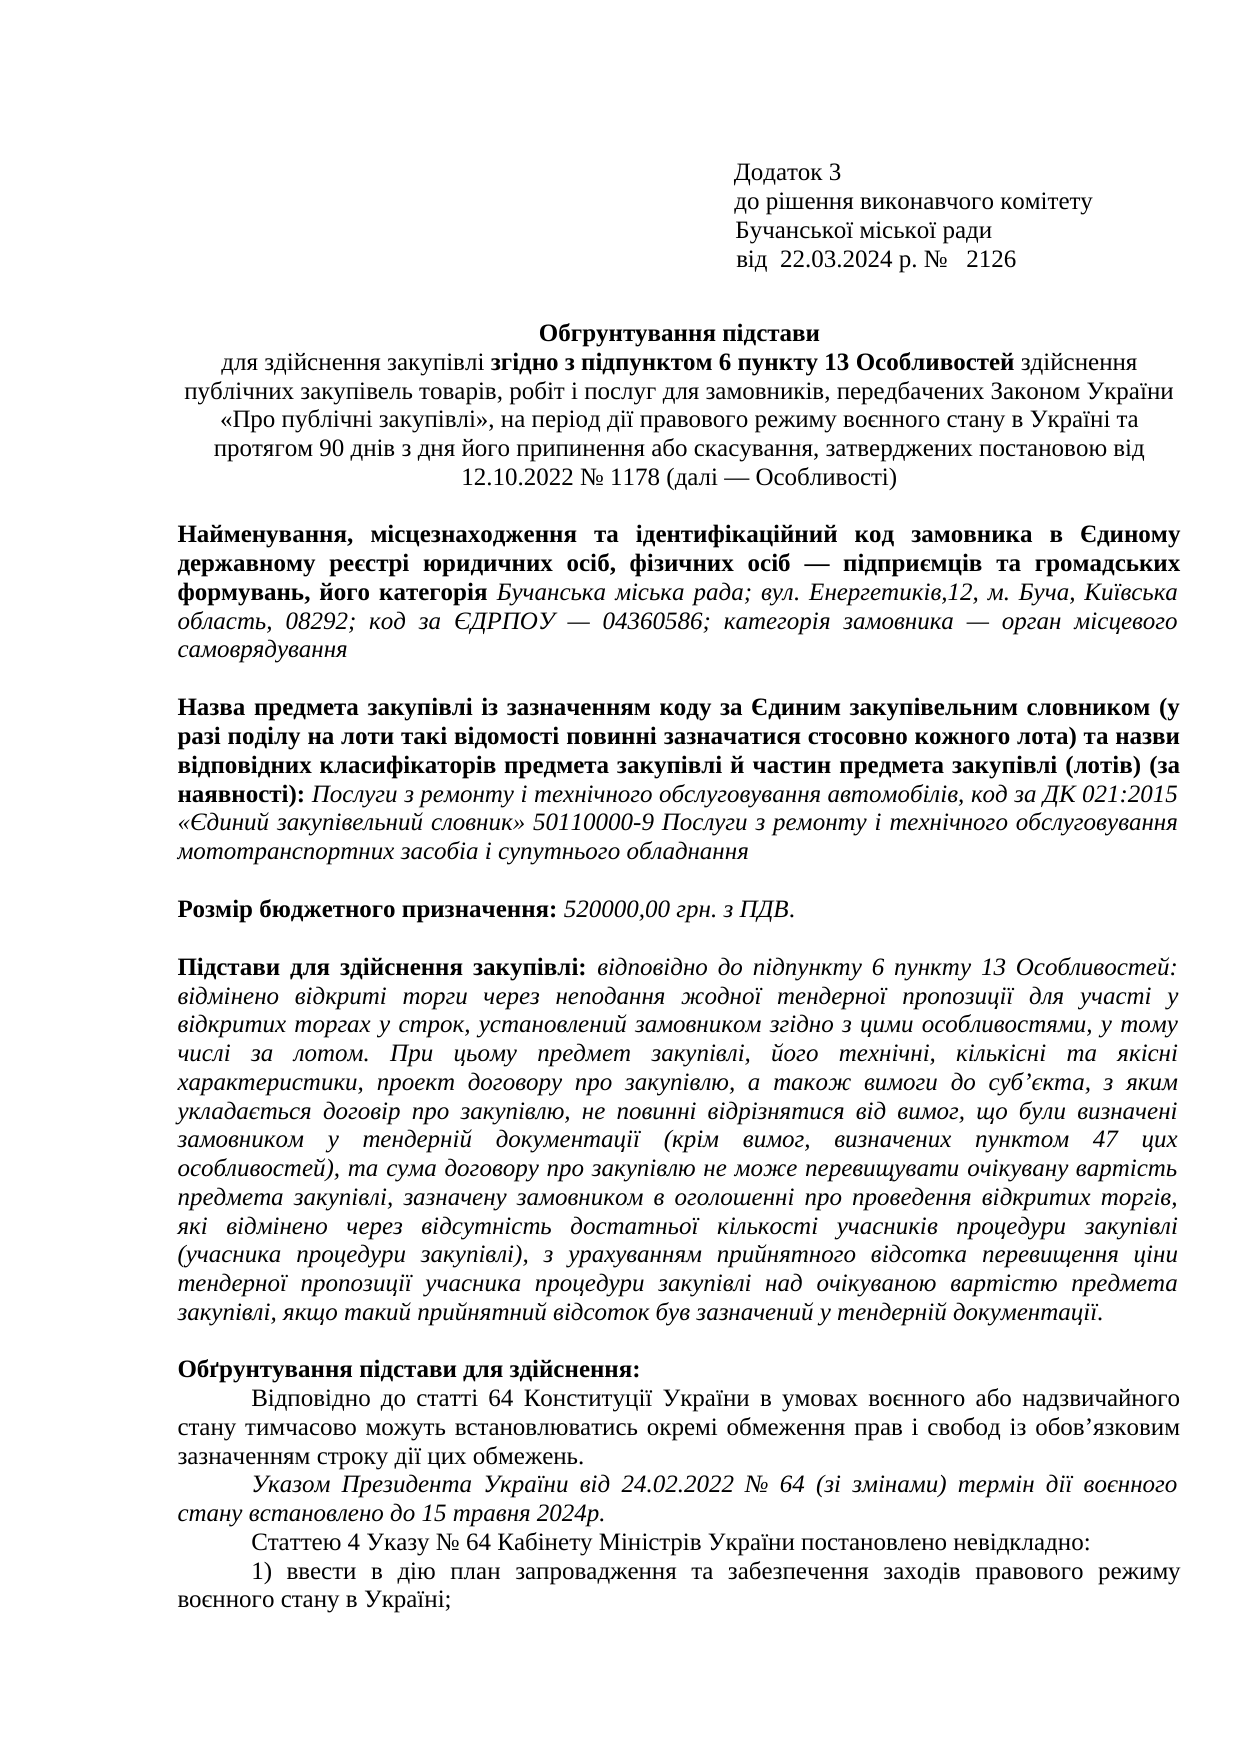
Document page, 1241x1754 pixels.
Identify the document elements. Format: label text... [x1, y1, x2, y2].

text 1) ввести в дію план запровадження та забезпечення заходів правового режиму воєнного стану в Україні; [177, 1556, 1181, 1613]
text Статтею 4 Указу № 64 Кабінету Міністрів України постановлено невідкладно: [177, 1527, 1181, 1556]
text Додаток 3 [177, 157, 1181, 186]
text Обґрунтування підстави для здійснення: [177, 1354, 1181, 1383]
text Найменування, місцезнаходження та ідентифікаційний код замовника в Єдиному державному реєстрі юридичних осіб, фізичних осіб — підприємців та громадських формувань, його категорія Бучанська міська рада; вул. Енергетиків,12, м. Буча, Київська область, 08292; код за ЄДРПОУ — 04360586; категорія замовника — орган місцевого самоврядування [177, 519, 1181, 663]
text Розмір бюджетного призначення: 520000,00 грн. з ПДВ. [177, 894, 1181, 923]
text Обгрунтування підстави [177, 318, 1181, 347]
text Указом Президента України від 24.02.2022 № 64 (зі змінами) термін дії воєнного стану встановлено до 15 травня 2024р. [177, 1469, 1181, 1527]
text Підстави для здійснення закупівлі: відповідно до підпункту 6 пункту 13 Особливостей: відмінено відкриті торги через неподання жодної тендерної пропозиції для участі у відкритих торгах у строк, установлений замовником згідно з цими особливостями, у тому числі за лотом. При цьому предмет закупівлі, його технічні, кількісні та якісні характеристики, проект договору про закупівлю, а також вимоги до суб’єкта, з яким укладається договір про закупівлю, не повинні відрізнятися від вимог, що були визначені замовником у тендерній документації (крім вимог, визначених пунктом 47 цих особливостей), та сума договору про закупівлю не може перевищувати очікувану вартість предмета закупівлі, зазначену замовником в оголошенні про проведення відкритих торгів, які відмінено через відсутність достатньої кількості учасників процедури закупівлі (учасника процедури закупівлі), з урахуванням прийнятного відсотка перевищення ціни тендерної пропозиції учасника процедури закупівлі над очікуваною вартістю предмета закупівлі, якщо такий прийнятний відсоток був зазначений у тендерній документації. [177, 952, 1181, 1326]
text Назва предмета закупівлі із зазначенням коду за Єдиним закупівельним словником (у разі поділу на лоти такі відомості повинні зазначатися стосовно кожного лота) та назви відповідних класифікаторів предмета закупівлі й частин предмета закупівлі (лотів) (за наявності): Послуги з ремонту і технічного обслуговування автомобілів, код за ДК 021:2015 «Єдиний закупівельний словник» 50110000-9 Послуги з ремонту і технічного обслуговування мототранспортних засобіа і супутнього обладнання [177, 692, 1181, 865]
text від 22.03.2024 р. № 2126 [177, 244, 1181, 272]
text для здійснення закупівлі згідно з підпунктом 6 пункту 13 Особливостей здійснення публічних закупівель товарів, робіт і послуг для замовників, передбачених Законом України «Про публічні закупівлі», на період дії правового режиму воєнного стану в Україні та протягом 90 днів з дня його припинення або скасування, затверджених постановою від 12.10.2022 № 1178 (далі — Особливості) [177, 347, 1181, 491]
text Бучанської міської ради [177, 215, 1181, 244]
text Відповідно до статті 64 Конституції України в умовах воєнного або надзвичайного стану тимчасово можуть встановлюватись окремі обмеження прав і свобод із обов’язковим зазначенням строку дії цих обмежень. [177, 1383, 1181, 1469]
text до рішення виконавчого комітету [177, 186, 1181, 215]
